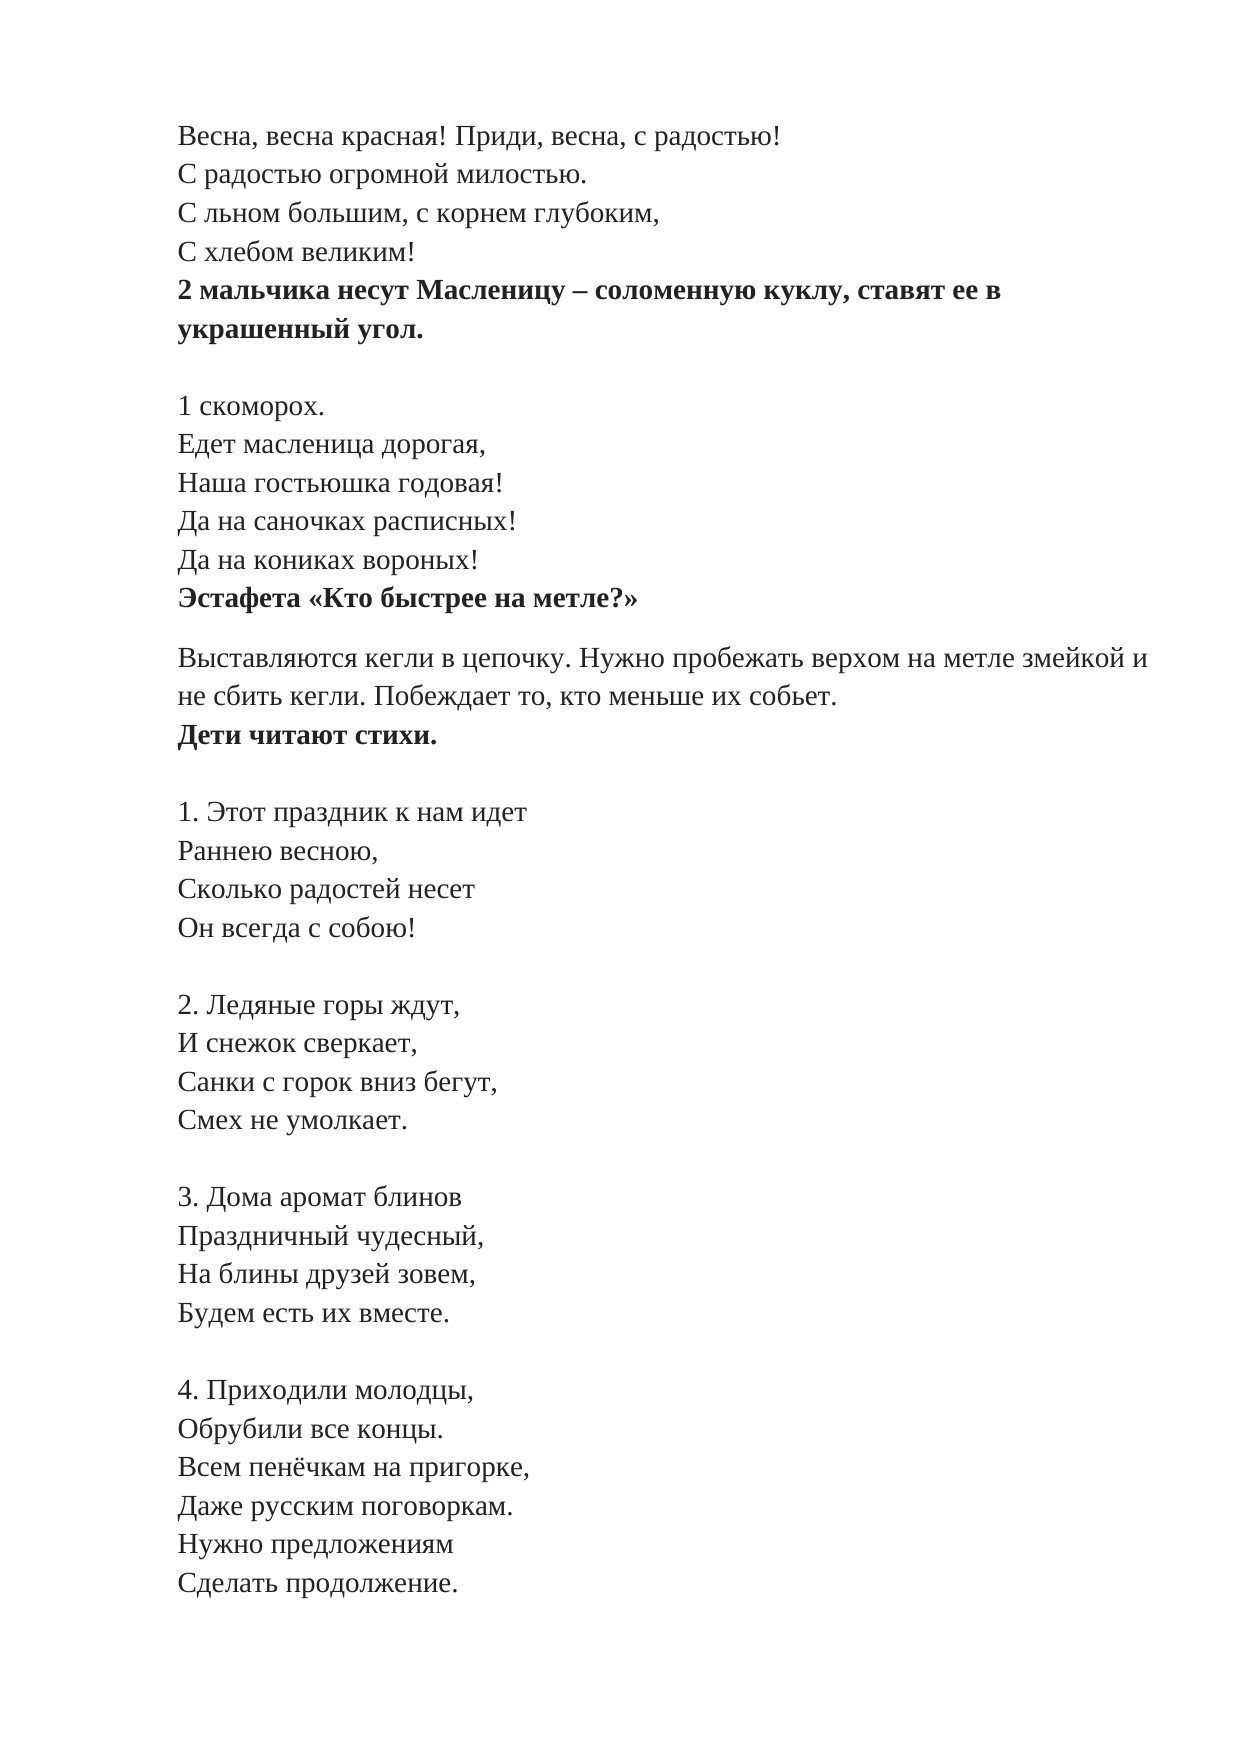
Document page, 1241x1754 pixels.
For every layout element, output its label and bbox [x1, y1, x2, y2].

text [177, 118, 1152, 614]
text [177, 640, 1152, 1598]
